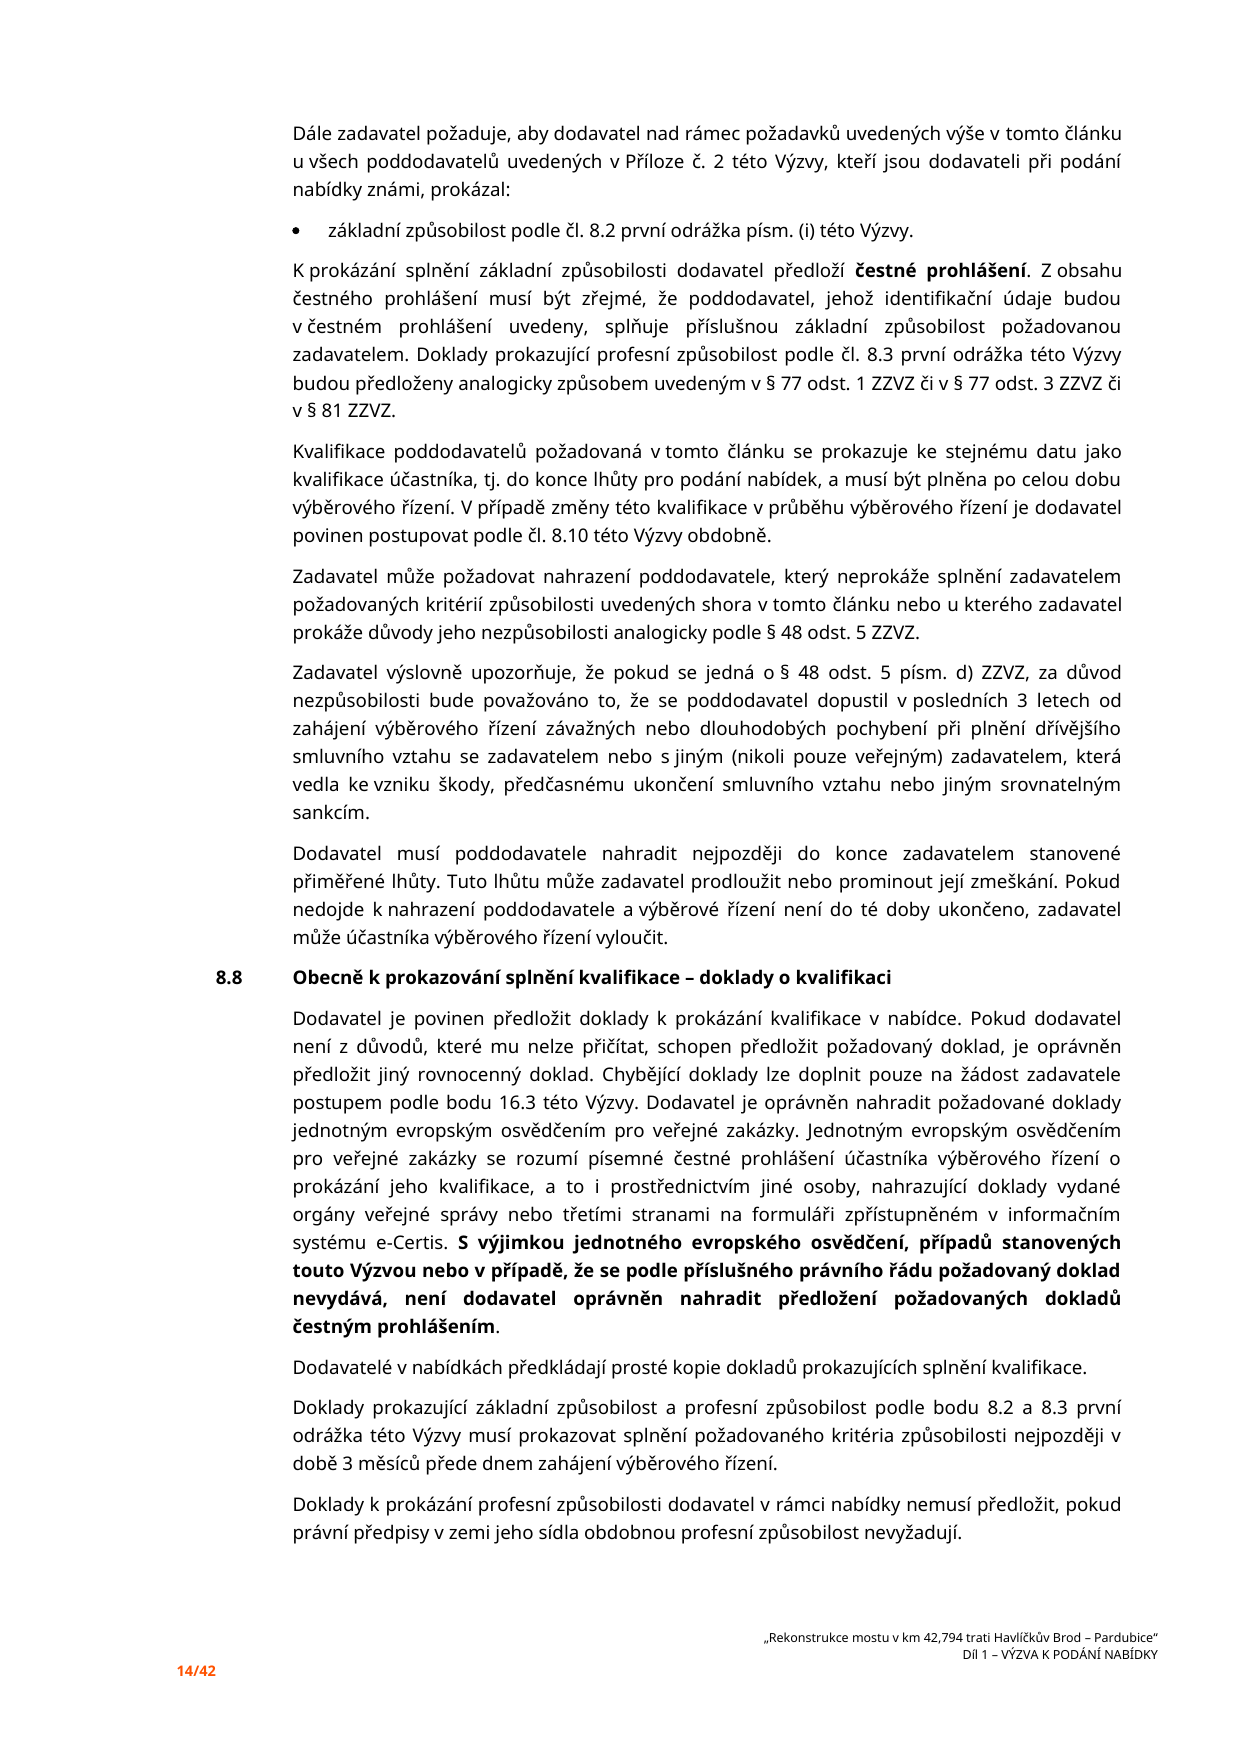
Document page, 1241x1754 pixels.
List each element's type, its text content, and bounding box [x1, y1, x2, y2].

text Zadavatel výslovně upozorňuje, že pokud se jedná o § 48 odst. 5 písm. d) ZZVZ, za důvod nezpůsobilosti bude považováno to, že se poddodavatel dopustil v posledních 3 letech od zahájení výběrového řízení závažných nebo dlouhodobých pochybení při plnění dřívějšího smluvního vztahu se zadavatelem nebo s jiným (nikoli pouze veřejným) zadavatelem, která vedla ke vzniku škody, předčasnému ukončení smluvního vztahu nebo jiným srovnatelným sankcím. [292, 659, 1122, 825]
text Dále zadavatel požaduje, aby dodavatel nad rámec požadavků uvedených výše v tomto článku u všech poddodavatelů uvedených v Příloze č. 2 této Výzvy, kteří jsou dodavateli při podání nabídky známi, prokázal: [292, 121, 1122, 202]
text Dodavatelé v nabídkách předkládají prosté kopie dokladů prokazujících splnění kvalifikace. [292, 1354, 1122, 1379]
list Dodavatel musí poddodavatele nahradit nejpozději do konce zadavatelem stanovené přiměřené lhůty. Tuto lhůtu může zadavatel prodloužit nebo prominout její zmeškání. Pokud nedojde k nahrazení poddodavatele a výběrové řízení není do té doby ukončeno, zadavatel může účastníka výběrového řízení vyloučit. [292, 840, 1122, 950]
text základní způsobilost podle čl. 8.2 první odrážka písm. (i) této Výzvy. [292, 217, 1122, 243]
text K prokázání splnění základní způsobilosti dodavatel předloží čestné prohlášení. Z obsahu čestného prohlášení musí být zřejmé, že poddodavatel, jehož identifikační údaje budou v čestném prohlášení uvedeny, splňuje příslušnou základní způsobilost požadovanou zadavatelem. Doklady prokazující profesní způsobilost podle čl. 8.3 první odrážka této Výzvy budou předloženy analogicky způsobem uvedeným v § 77 odst. 1 ZZVZ či v § 77 odst. 3 ZZVZ či v § 81 ZZVZ. [292, 258, 1122, 423]
text Doklady k prokázání profesní způsobilosti dodavatel v rámci nabídky nemusí předložit, pokud právní předpisy v zemi jeho sídla obdobnou profesní způsobilost nevyžadují. [292, 1491, 1122, 1544]
text Obecně k prokazování splnění kvalifikace – doklady o kvalifikaci [216, 965, 1122, 990]
text Doklady prokazující základní způsobilost a profesní způsobilost podle bodu 8.2 a 8.3 první odrážka této Výzvy musí prokazovat splnění požadovaného kritéria způsobilosti nejpozději v době 3 měsíců přede dnem zahájení výběrového řízení. [292, 1394, 1122, 1476]
text Dodavatel je povinen předložit doklady k prokázání kvalifikace v nabídce. Pokud dodavatel není z důvodů, které mu nelze přičítat, schopen předložit požadovaný doklad, je oprávněn předložit jiný rovnocenný doklad. Chybějící doklady lze doplnit pouze na žádost zadavatele postupem podle bodu 16.3 této Výzvy. Dodavatel je oprávněn nahradit požadované doklady jednotným evropským osvědčením pro veřejné zakázky. Jednotným evropským osvědčením pro veřejné zakázky se rozumí písemné čestné prohlášení účastníka výběrového řízení o prokázání jeho kvalifikace, a to i prostřednictvím jiné osoby, nahrazující doklady vydané orgány veřejné správy nebo třetími stranami na formuláři zpřístupněném v informačním systému e-Certis. S výjimkou jednotného evropského osvědčení, případů stanovených touto Výzvou nebo v případě, že se podle příslušného právního řádu požadovaný doklad nevydává, není dodavatel oprávněn nahradit předložení požadovaných dokladů čestným prohlášením. [292, 1005, 1122, 1339]
text Zadavatel může požadovat nahrazení poddodavatele, který neprokáže splnění zadavatelem požadovaných kritérií způsobilosti uvedených shora v tomto článku nebo u kterého zadavatel prokáže důvody jeho nezpůsobilosti analogicky podle § 48 odst. 5 ZZVZ. [292, 563, 1122, 644]
text Kvalifikace poddodavatelů požadovaná v tomto článku se prokazuje ke stejnému datu jako kvalifikace účastníka, tj. do konce lhůty pro podání nabídek, a musí být plněna po celou dobu výběrového řízení. V případě změny této kvalifikace v průběhu výběrového řízení je dodavatel povinen postupovat podle čl. 8.10 této Výzvy obdobně. [292, 438, 1122, 548]
